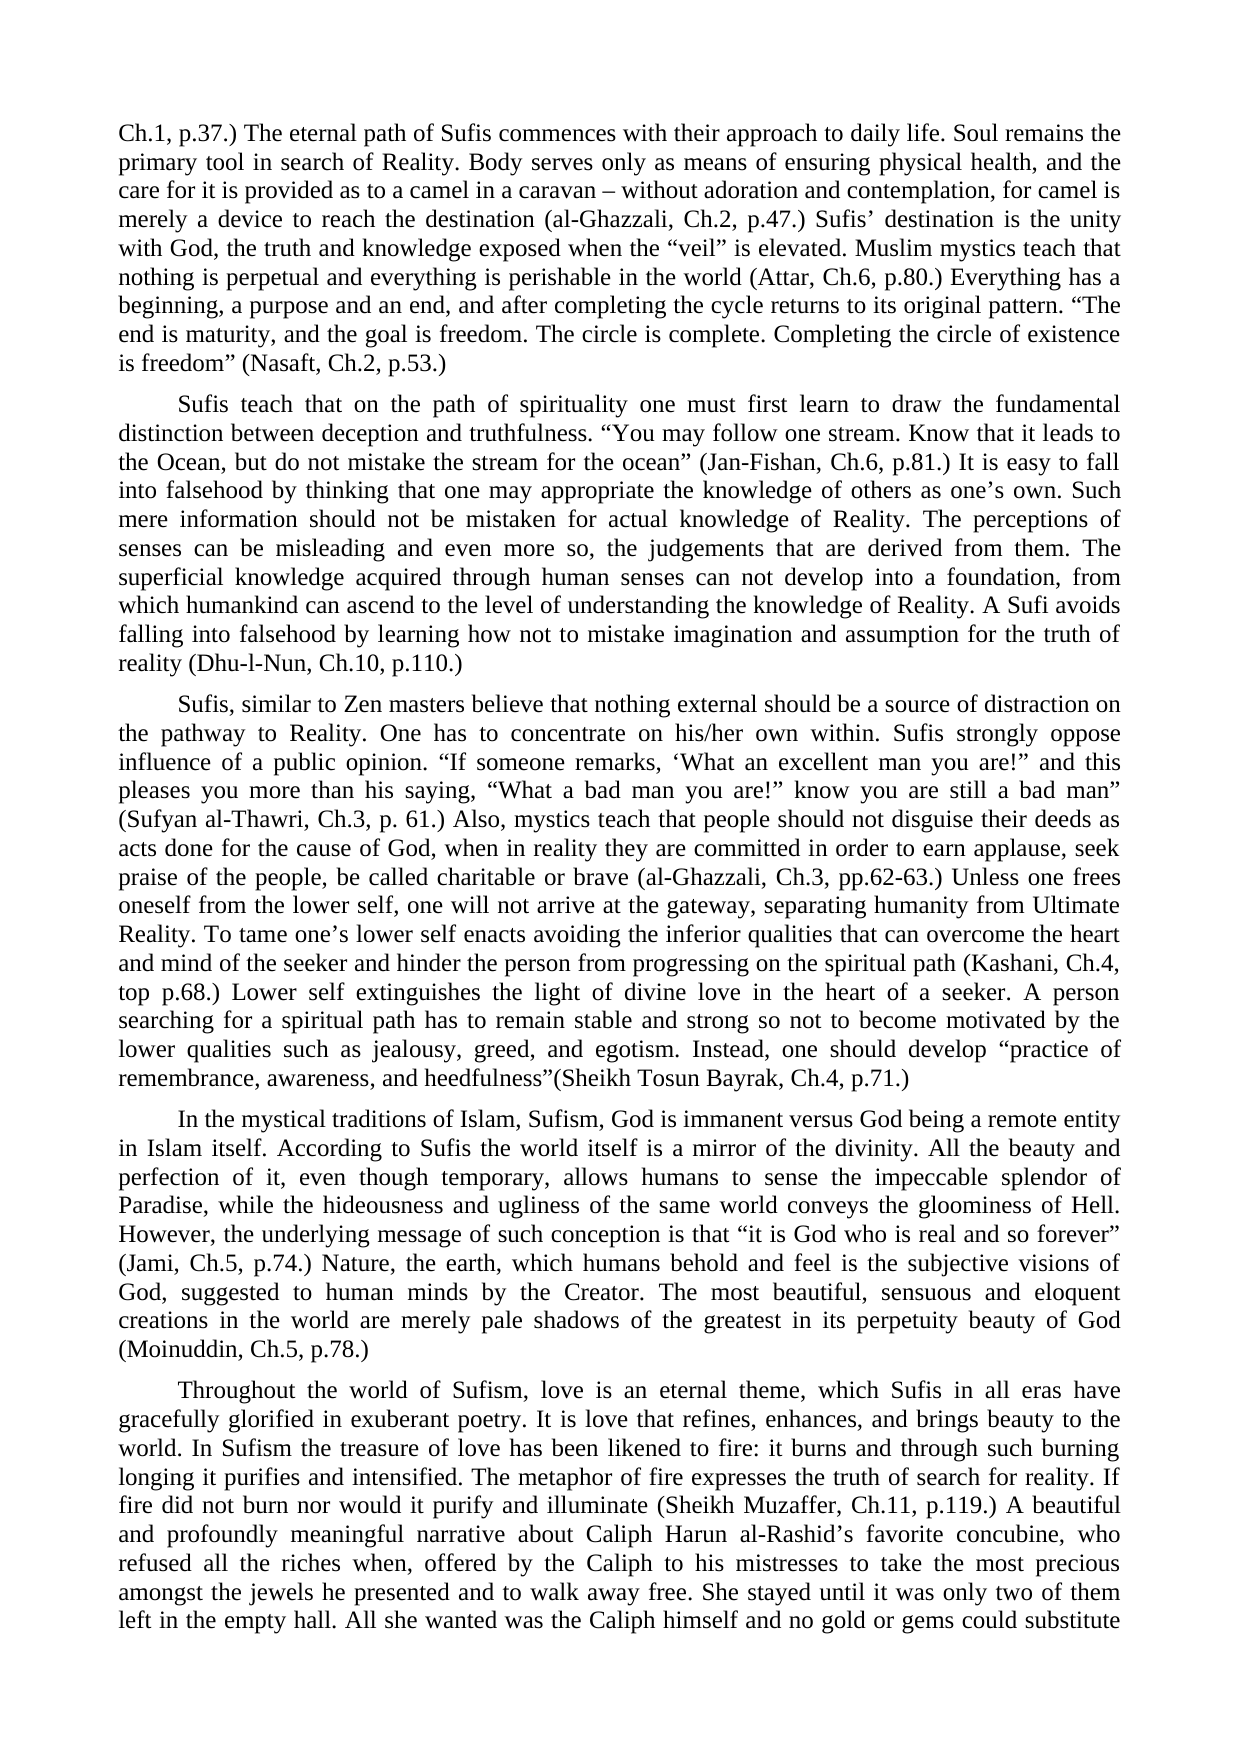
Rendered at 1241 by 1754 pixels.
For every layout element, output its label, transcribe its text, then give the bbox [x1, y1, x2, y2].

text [118, 118, 1122, 377]
text Sufis teach that on the path of spirituality one must first learn to draw the fundamental distinction between deception and truthfulness. “You may follow one stream. Know that it leads to the Ocean, but do not mistake the stream for the ocean” (Jan-Fishan, Ch.6, p.81.) It is easy to fall into falsehood by thinking that one may appropriate the knowledge of others as one’s own. Such mere information should not be mistaken for actual knowledge of Reality. The perceptions of senses can be misleading and even more so, the judgements that are derived from them. The superficial knowledge acquired through human senses can not develop into a foundation, from which humankind can ascend to the level of understanding the knowledge of Reality. A Sufi avoids falling into falsehood by learning how not to mistake imagination and assumption for the truth of reality (Dhu-l-Nun, Ch.10, p.110.) [118, 389, 1122, 677]
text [118, 1376, 1122, 1634]
text In the mystical traditions of Islam, Sufism, God is immanent versus God being a remote entity in Islam itself. According to Sufis the world itself is a mirror of the divinity. All the beauty and perfection of it, even though temporary, allows humans to sense the impeccable splendor of Paradise, while the hideousness and ugliness of the same world conveys the gloominess of Hell. However, the underlying message of such conception is that “it is God who is real and so forever” (Jami, Ch.5, p.74.) Nature, the earth, which humans behold and feel is the subjective visions of God, suggested to human minds by the Creator. The most beautiful, sensuous and eloquent creations in the world are merely pale shadows of the greatest in its perpetuity beauty of God (Moinuddin, Ch.5, p.78.) [118, 1104, 1122, 1363]
text Sufis, similar to Zen masters believe that nothing external should be a source of distraction on the pathway to Reality. One has to concentrate on his/her own within. Sufis strongly oppose influence of a public opinion. “If someone remarks, ‘What an excellent man you are!” and this pleases you more than his saying, “What a bad man you are!” know you are still a bad man” (Sufyan al-Thawri, Ch.3, p. 61.) Also, mystics teach that people should not disguise their deeds as acts done for the cause of God, when in reality they are committed in order to earn applause, seek praise of the people, be called charitable or brave (al-Ghazzali, Ch.3, pp.62-63.) Unless one frees oneself from the lower self, one will not arrive at the gateway, separating humanity from Ultimate Reality. To tame one’s lower self enacts avoiding the inferior qualities that can overcome the heart and mind of the seeker and hinder the person from progressing on the spiritual path (Kashani, Ch.4, top p.68.) Lower self extinguishes the light of divine love in the heart of a seeker. A person searching for a spiritual path has to remain stable and strong so not to become motivated by the lower qualities such as jealousy, greed, and egotism. Instead, one should develop “practice of remembrance, awareness, and heedfulness”(Sheikh Tosun Bayrak, Ch.4, p.71.) [118, 689, 1122, 1092]
